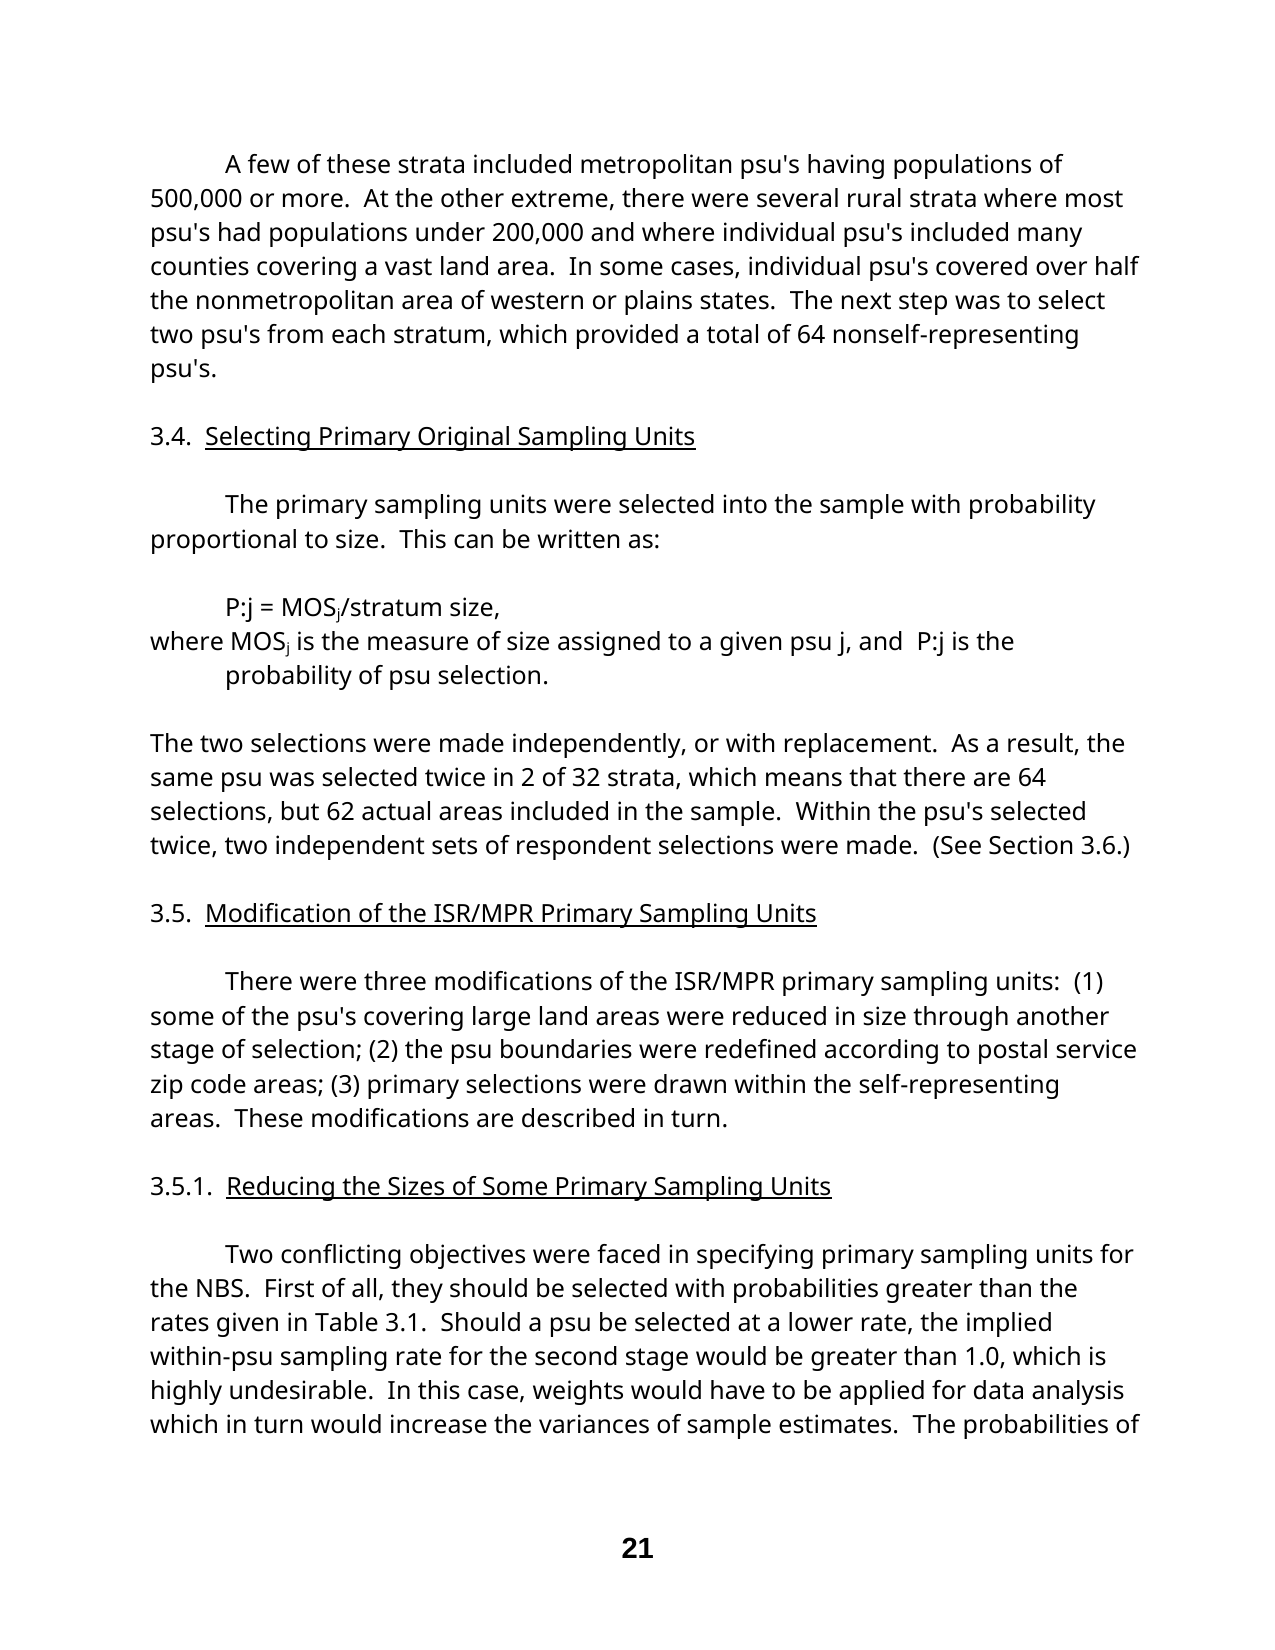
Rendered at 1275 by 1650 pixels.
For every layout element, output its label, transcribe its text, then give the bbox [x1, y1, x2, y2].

text A few of these strata included metropolitan psu's having populations of 500,000 or more. At the other extreme, there were several rural strata where most psu's had populations under 200,000 and where individual psu's included many counties covering a vast land area. In some cases, individual psu's covered over half the nonmetropolitan area of western or plains states. The next step was to select two psu's from each stratum, which provided a total of 64 nonself-representing psu's. [150, 147, 1140, 385]
text 3.5. Modification of the ISR/MPR Primary Sampling Units [150, 896, 1140, 930]
text 3.4. Selecting Primary Original Sampling Units [150, 419, 1140, 453]
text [150, 1237, 1140, 1441]
text The two selections were made independently, or with replacement. As a result, the same psu was selected twice in 2 of 32 strata, which means that there are 64 selections, but 62 actual areas included in the sample. Within the psu's selected twice, two independent sets of respondent selections were made. (See Section 3.6.) [150, 726, 1140, 862]
text 3.5.1. Reducing the Sizes of Some Primary Sampling Units [150, 1168, 1140, 1202]
text P:j = MOSj/stratum size, [150, 589, 1140, 623]
text The primary sampling units were selected into the sample with probability proportional to size. This can be written as: [150, 487, 1140, 555]
text where MOSj is the measure of size assigned to a given psu j, and P:j is the probability of psu selection. [150, 623, 1140, 692]
text There were three modifications of the ISR/MPR primary sampling units: (1) some of the psu's covering large land areas were reduced in size through another stage of selection; (2) the psu boundaries were redefined according to postal service zip code areas; (3) primary selections were drawn within the self-representing areas. These modifications are described in turn. [150, 964, 1140, 1134]
